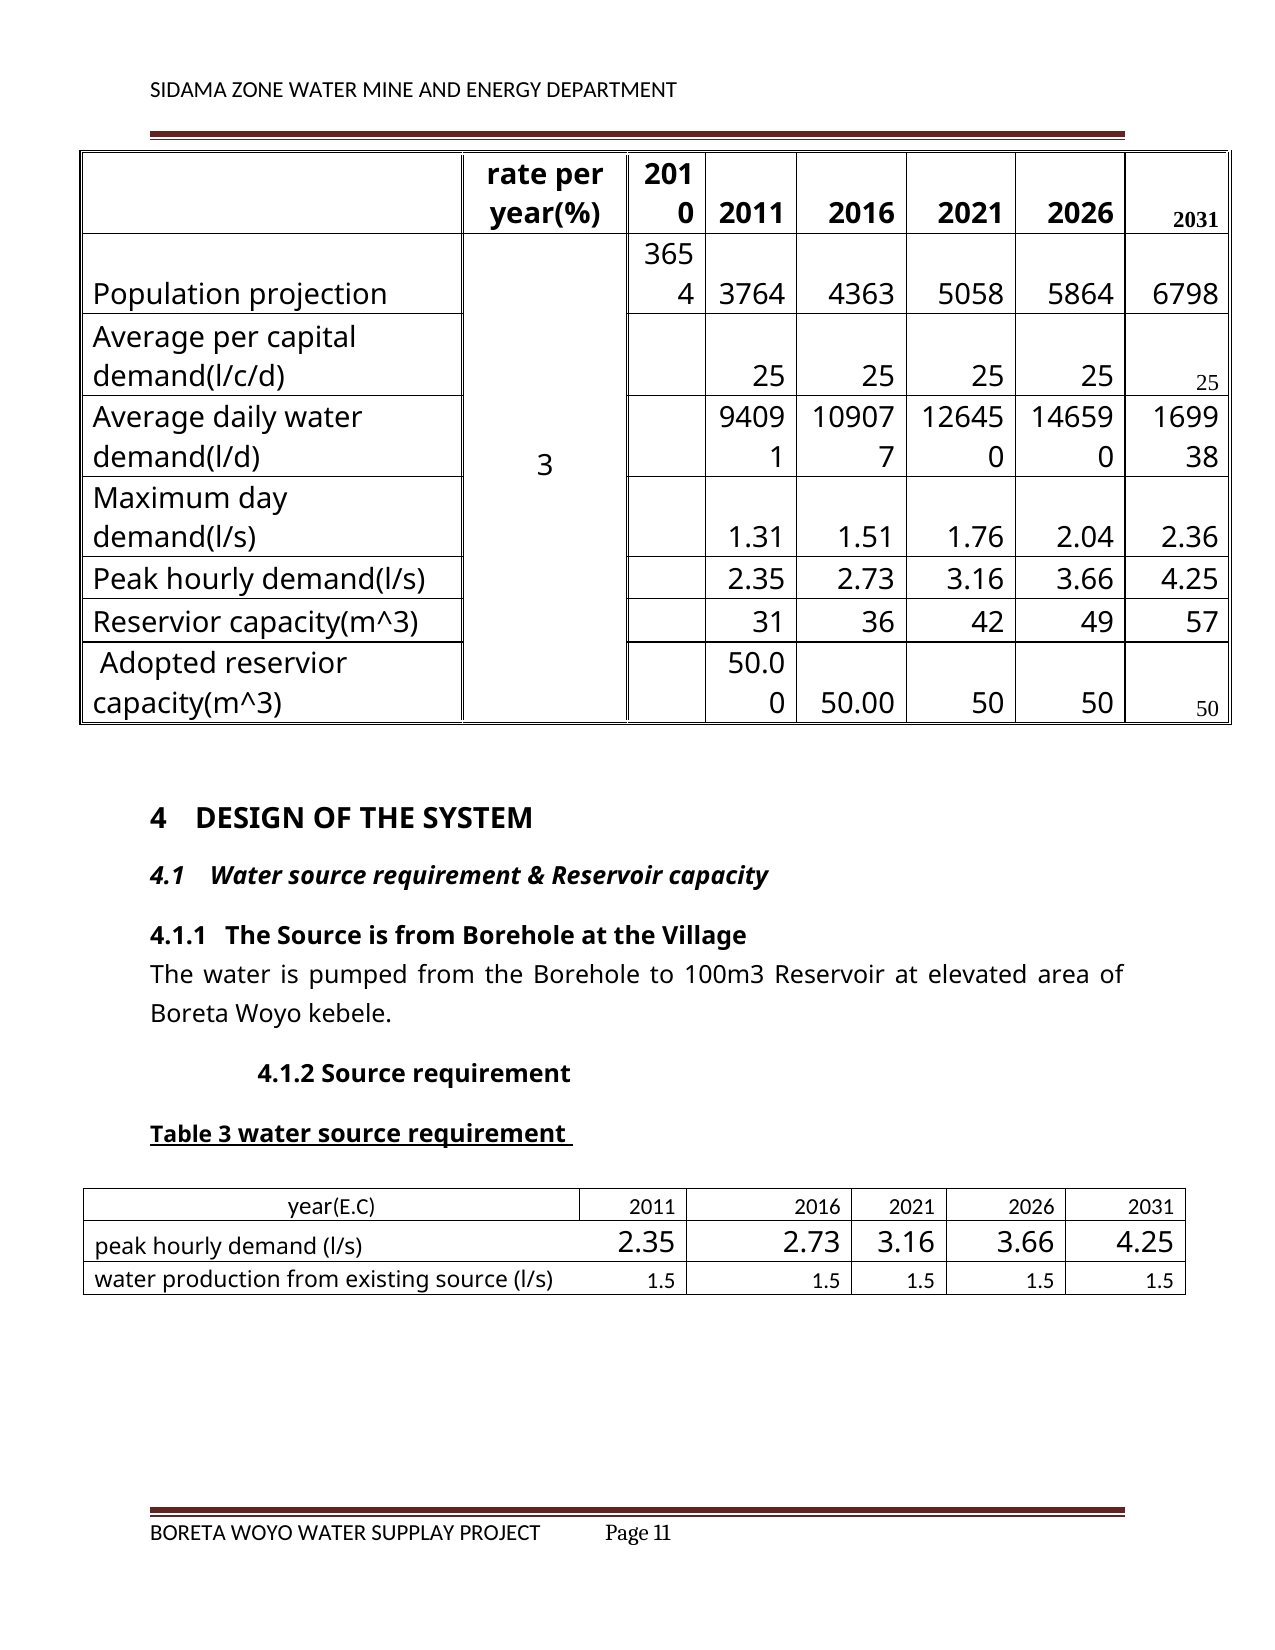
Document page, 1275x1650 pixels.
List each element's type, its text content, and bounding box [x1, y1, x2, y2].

table_cell 1.5 [947, 1262, 1065, 1294]
table_cell [629, 557, 705, 598]
table_cell [627, 643, 705, 722]
text 4.1.2 Source requirement [150, 1056, 1125, 1090]
table_cell 3764 [706, 234, 796, 313]
table_cell [629, 599, 705, 641]
table_cell 3.16 [852, 1221, 946, 1261]
table_cell 2026 [1016, 153, 1124, 232]
table_cell 31 [706, 599, 796, 641]
table_cell 50 [1126, 643, 1228, 722]
table_cell 36 [797, 599, 906, 641]
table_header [463, 153, 627, 232]
table_header 2031 [1066, 1189, 1185, 1220]
text Table 3 water source requirement [150, 1116, 1125, 1150]
table_header 2026 [947, 1189, 1065, 1220]
table_header Description [81, 151, 463, 232]
table_cell Average daily water demand(l/d) [83, 396, 461, 476]
table_cell Reservior capacity(m^3) [83, 599, 461, 641]
table_cell 1.5 [580, 1262, 686, 1294]
subtitle Water source requirement & Reservoir capacity [150, 857, 1125, 891]
table_cell 6798 [1126, 234, 1228, 313]
table_cell 4.25 [1126, 557, 1228, 598]
table_cell 2031 [1125, 150, 1230, 232]
subtitle DESIGN OF THE SYSTEM [150, 797, 1125, 837]
table_cell 25 [1126, 314, 1228, 395]
table_cell Population projection [83, 234, 461, 313]
table_cell 25 [1016, 314, 1124, 395]
table_cell 2.35 [580, 1221, 686, 1261]
table_cell 3.66 [1016, 557, 1124, 598]
table_cell [629, 396, 705, 476]
table_cell 1.5 [1066, 1262, 1185, 1294]
table_cell 4.25 [1066, 1221, 1185, 1261]
table_cell 50.00 [797, 643, 906, 722]
table_cell 49 [1016, 599, 1124, 641]
table_cell Average per capital demand(l/c/d) [83, 314, 461, 395]
table_cell Maximum day demand(l/s) [83, 477, 461, 556]
table_cell 50 [1016, 643, 1124, 722]
table_cell 25 [907, 314, 1015, 395]
table_cell 2.04 [1016, 477, 1124, 556]
table_cell water production from existing source (l/s) [84, 1262, 580, 1294]
table_cell 2011 [706, 153, 796, 232]
table_cell 1.76 [907, 477, 1015, 556]
table_cell 126450 [907, 396, 1015, 476]
text The water is pumped from the Borehole to 100m3 Reservoir at elevated area of Boreta Woyo kebele. [150, 957, 1125, 1030]
table_cell 2016 [797, 153, 906, 232]
table_cell peak hourly demand (l/s) [84, 1221, 580, 1261]
subtitle The Source is from Borehole at the Village [150, 917, 1125, 951]
table_cell 2.73 [797, 557, 906, 598]
table_cell 2021 [907, 153, 1015, 232]
table_header year(E.C) [84, 1189, 579, 1220]
table_cell 3.66 [947, 1221, 1065, 1261]
table_cell Peak hourly demand(l/s) [83, 557, 461, 598]
table_cell 50 [907, 643, 1015, 722]
table_cell 3.16 [907, 557, 1015, 598]
table_cell 2010 [627, 153, 705, 232]
table_cell 1.31 [706, 477, 796, 556]
table_header 2021 [852, 1189, 946, 1220]
table_cell 25 [797, 314, 906, 395]
table_cell 5864 [1016, 234, 1124, 313]
table_cell 42 [907, 599, 1015, 641]
table_cell Adopted reservior capacity(m^3) [83, 643, 463, 722]
table_cell [629, 477, 705, 556]
table_cell 4363 [797, 234, 906, 313]
table_cell 2.36 [1126, 477, 1228, 556]
table_cell 2.35 [706, 557, 796, 598]
table_cell 1.5 [852, 1262, 946, 1294]
table_header 2011 [580, 1189, 686, 1220]
table_cell 50.00 [706, 643, 796, 722]
table_cell 109077 [797, 396, 906, 476]
table_cell 1.51 [797, 477, 906, 556]
table_cell 25 [706, 314, 796, 395]
table_cell 3654 [629, 234, 705, 313]
table_cell [629, 314, 705, 395]
table_header 2016 [687, 1189, 851, 1220]
table_cell 169938 [1126, 396, 1228, 476]
table_cell 94091 [706, 396, 796, 476]
table_cell 57 [1126, 599, 1228, 641]
table_cell 146590 [1016, 396, 1124, 476]
table_cell 5058 [907, 234, 1015, 313]
table_cell 2.73 [687, 1221, 851, 1261]
table_cell 3 [463, 234, 627, 722]
table_cell 1.5 [687, 1262, 851, 1294]
